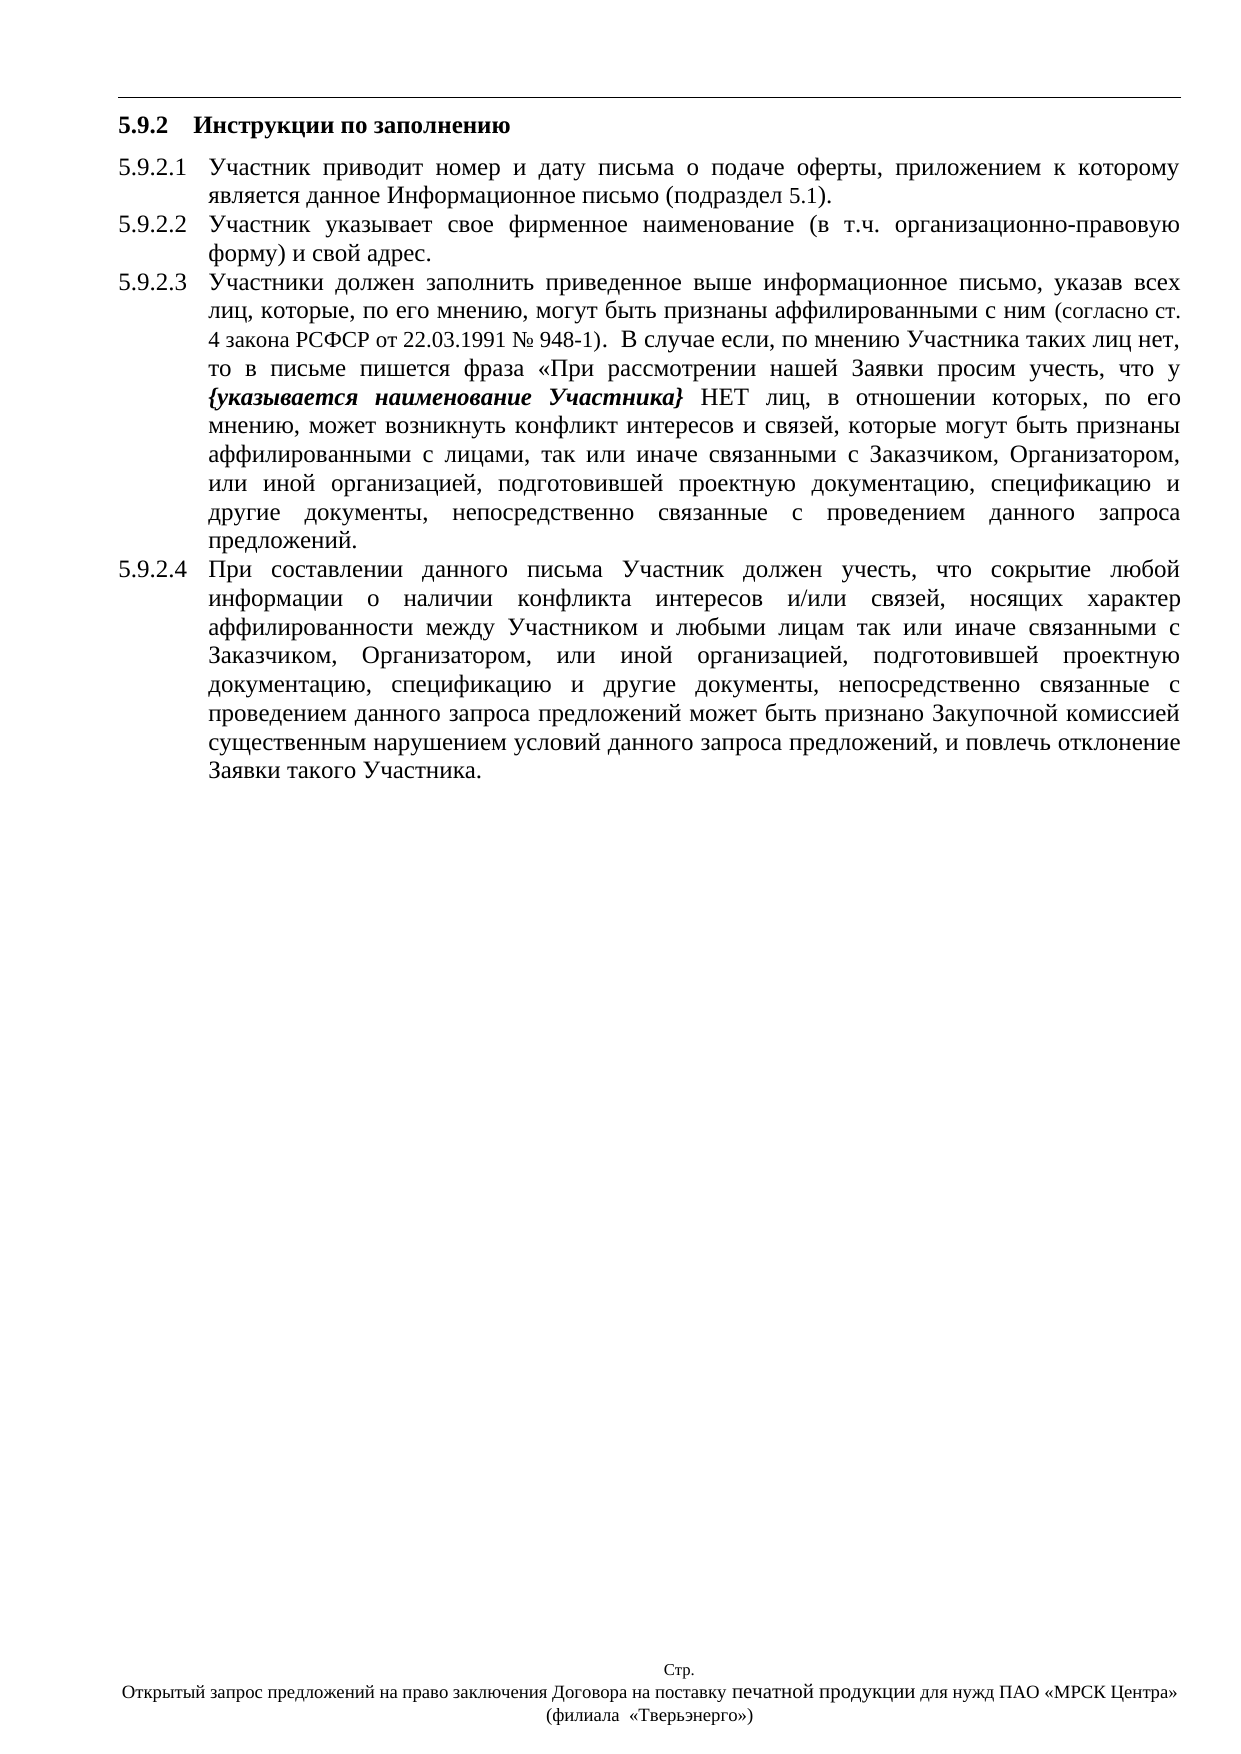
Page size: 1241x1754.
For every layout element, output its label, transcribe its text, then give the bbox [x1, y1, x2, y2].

list Участники должен заполнить приведенное выше информационное письмо, указав всех лиц, которые, по его мнению, могут быть признаны аффилированными с ним (согласно ст. 4 закона РСФСР от 22.03.1991 № 948-1). В случае если, по мнению Участника таких лиц нет, то в письме пишется фраза «При рассмотрении нашей Заявки просим учесть, что у {указывается наименование Участника} НЕТ лиц, в отношении которых, по его мнению, может возникнуть конфликт интересов и связей, которые могут быть признаны аффилированными с лицами, так или иначе связанными с Заказчиком, Организатором, или иной организацией, подготовившей проектную документацию, спецификацию и другие документы, непосредственно связанные с проведением данного запроса предложений. [118, 267, 1181, 554]
subtitle Инструкции по заполнению [118, 111, 1181, 139]
list Участник указывает свое фирменное наименование (в т.ч. организационно-правовую форму) и свой адрес. [118, 209, 1181, 267]
list Участник приводит номер и дату письма о подаче оферты, приложением к которому является данное Информационное письмо (подраздел 5.1). [118, 152, 1181, 209]
list При составлении данного письма Участник должен учесть, что сокрытие любой информации о наличии конфликта интересов и/или связей, носящих характер аффилированности между Участником и любыми лицам так или иначе связанными с Заказчиком, Организатором, или иной организацией, подготовившей проектную документацию, спецификацию и другие документы, непосредственно связанные с проведением данного запроса предложений может быть признано Закупочной комиссией существенным нарушением условий данного запроса предложений, и повлечь отклонение Заявки такого Участника. [118, 554, 1181, 784]
